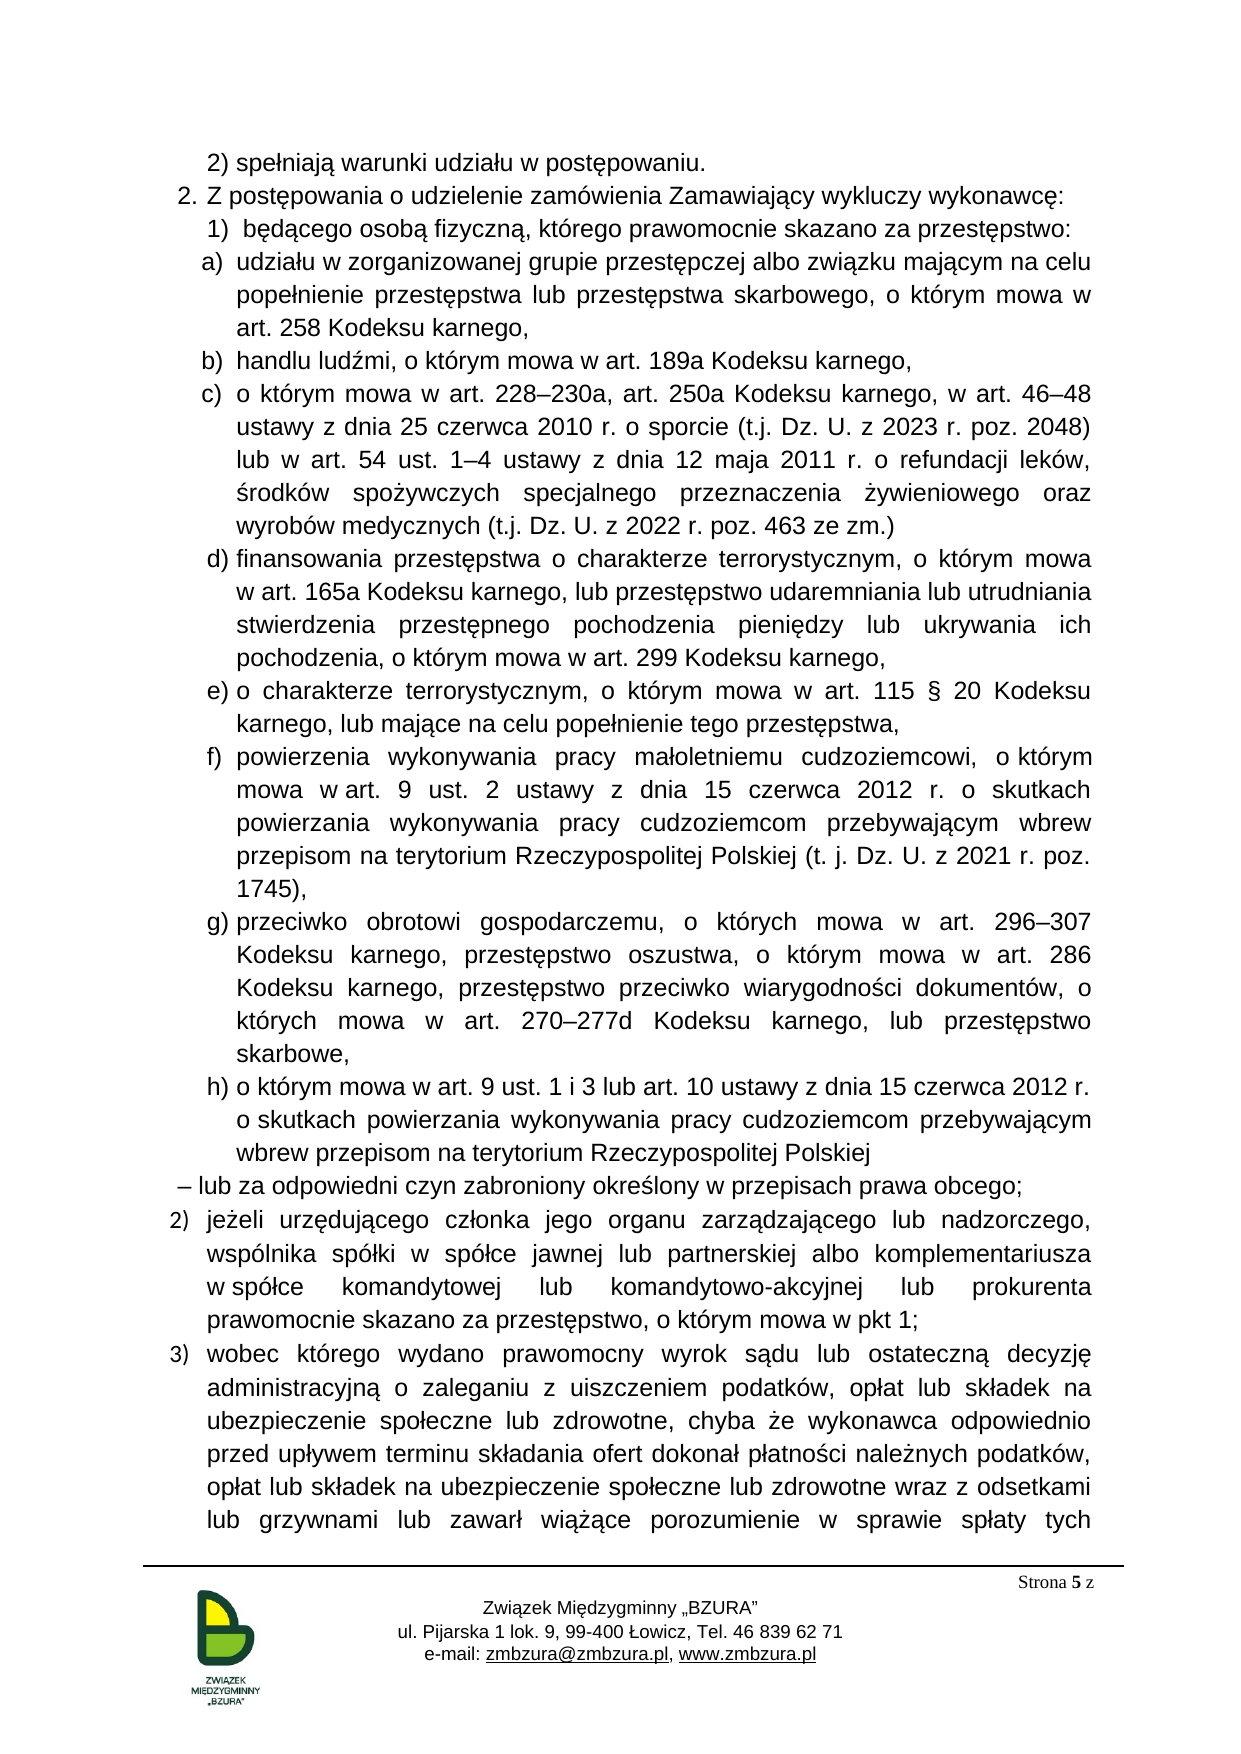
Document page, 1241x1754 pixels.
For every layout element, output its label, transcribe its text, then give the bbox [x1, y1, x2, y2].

text – lub za odpowiedni czyn zabroniony określony w przepisach prawa obcego; [177, 1171, 1093, 1200]
list jeżeli urzędującego członka jego organu zarządzającego lub nadzorczego, wspólnika spółki w spółce jawnej lub partnerskiej albo komplementariusza w spółce komandytowej lub komandytowo-akcyjnej lub prokurenta prawomocnie skazano za przestępstwo, o którym mowa w pkt 1; [169, 1204, 1093, 1334]
list handlu ludźmi, o którym mowa w art. 189a Kodeksu karnego, [236, 346, 1093, 374]
list przeciwko obrotowi gospodarczemu, o których mowa w art. 296–307 Kodeksu karnego, przestępstwo oszustwa, o którym mowa w art. 286 Kodeksu karnego, przestępstwo przeciwko wiarygodności dokumentów, o których mowa w art. 270–277d Kodeksu karnego, lub przestępstwo skarbowe, [207, 907, 1093, 1068]
list o którym mowa w art. 228–230a, art. 250a Kodeksu karnego, w art. 46–48 ustawy z dnia 25 czerwca 2010 r. o sporcie (t.j. Dz. U. z 2023 r. poz. 2048) lub w art. 54 ust. 1–4 ustawy z dnia 12 maja 2011 r. o refundacji leków, środków spożywczych specjalnego przeznaczenia żywieniowego oraz wyrobów medycznych (t.j. Dz. U. z 2022 r. poz. 463 ze zm.) [201, 379, 1093, 539]
list powierzenia wykonywania pracy małoletniemu cudzoziemcowi, o którym mowa w art. 9 ust. 2 ustawy z dnia 15 czerwca 2012 r. o skutkach powierzania wykonywania pracy cudzoziemcom przebywającym wbrew przepisom na terytorium Rzeczypospolitej Polskiej (t. j. Dz. U. z 2021 r. poz. 1745), [207, 742, 1093, 903]
text 2) spełniają warunki udziału w postępowaniu. [207, 148, 1093, 176]
list o którym mowa w art. 9 ust. 1 i 3 lub art. 10 ustawy z dnia 15 czerwca 2012 r. o skutkach powierzania wykonywania pracy cudzoziemcom przebywającym wbrew przepisom na terytorium Rzeczypospolitej Polskiej [207, 1072, 1093, 1167]
text 1) będącego osobą fizyczną, którego prawomocnie skazano za przestępstwo: [207, 214, 1093, 242]
list o charakterze terrorystycznym, o którym mowa w art. 115 § 20 Kodeksu karnego, lub mające na celu popełnienie tego przestępstwa, [207, 676, 1093, 738]
list udziału w zorganizowanej grupie przestępczej albo związku mającym na celu popełnienie przestępstwa lub przestępstwa skarbowego, o którym mowa w art. 258 Kodeksu karnego, [201, 247, 1093, 341]
list Z postępowania o udzielenie zamówienia Zamawiający wykluczy wykonawcę: [207, 181, 1093, 209]
list finansowania przestępstwa o charakterze terrorystycznym, o którym mowa w art. 165a Kodeksu karnego, lub przestępstwo udaremniania lub utrudniania stwierdzenia przestępnego pochodzenia pieniędzy lub ukrywania ich pochodzenia, o którym mowa w art. 299 Kodeksu karnego, [207, 544, 1093, 672]
picture [186, 1582, 264, 1714]
